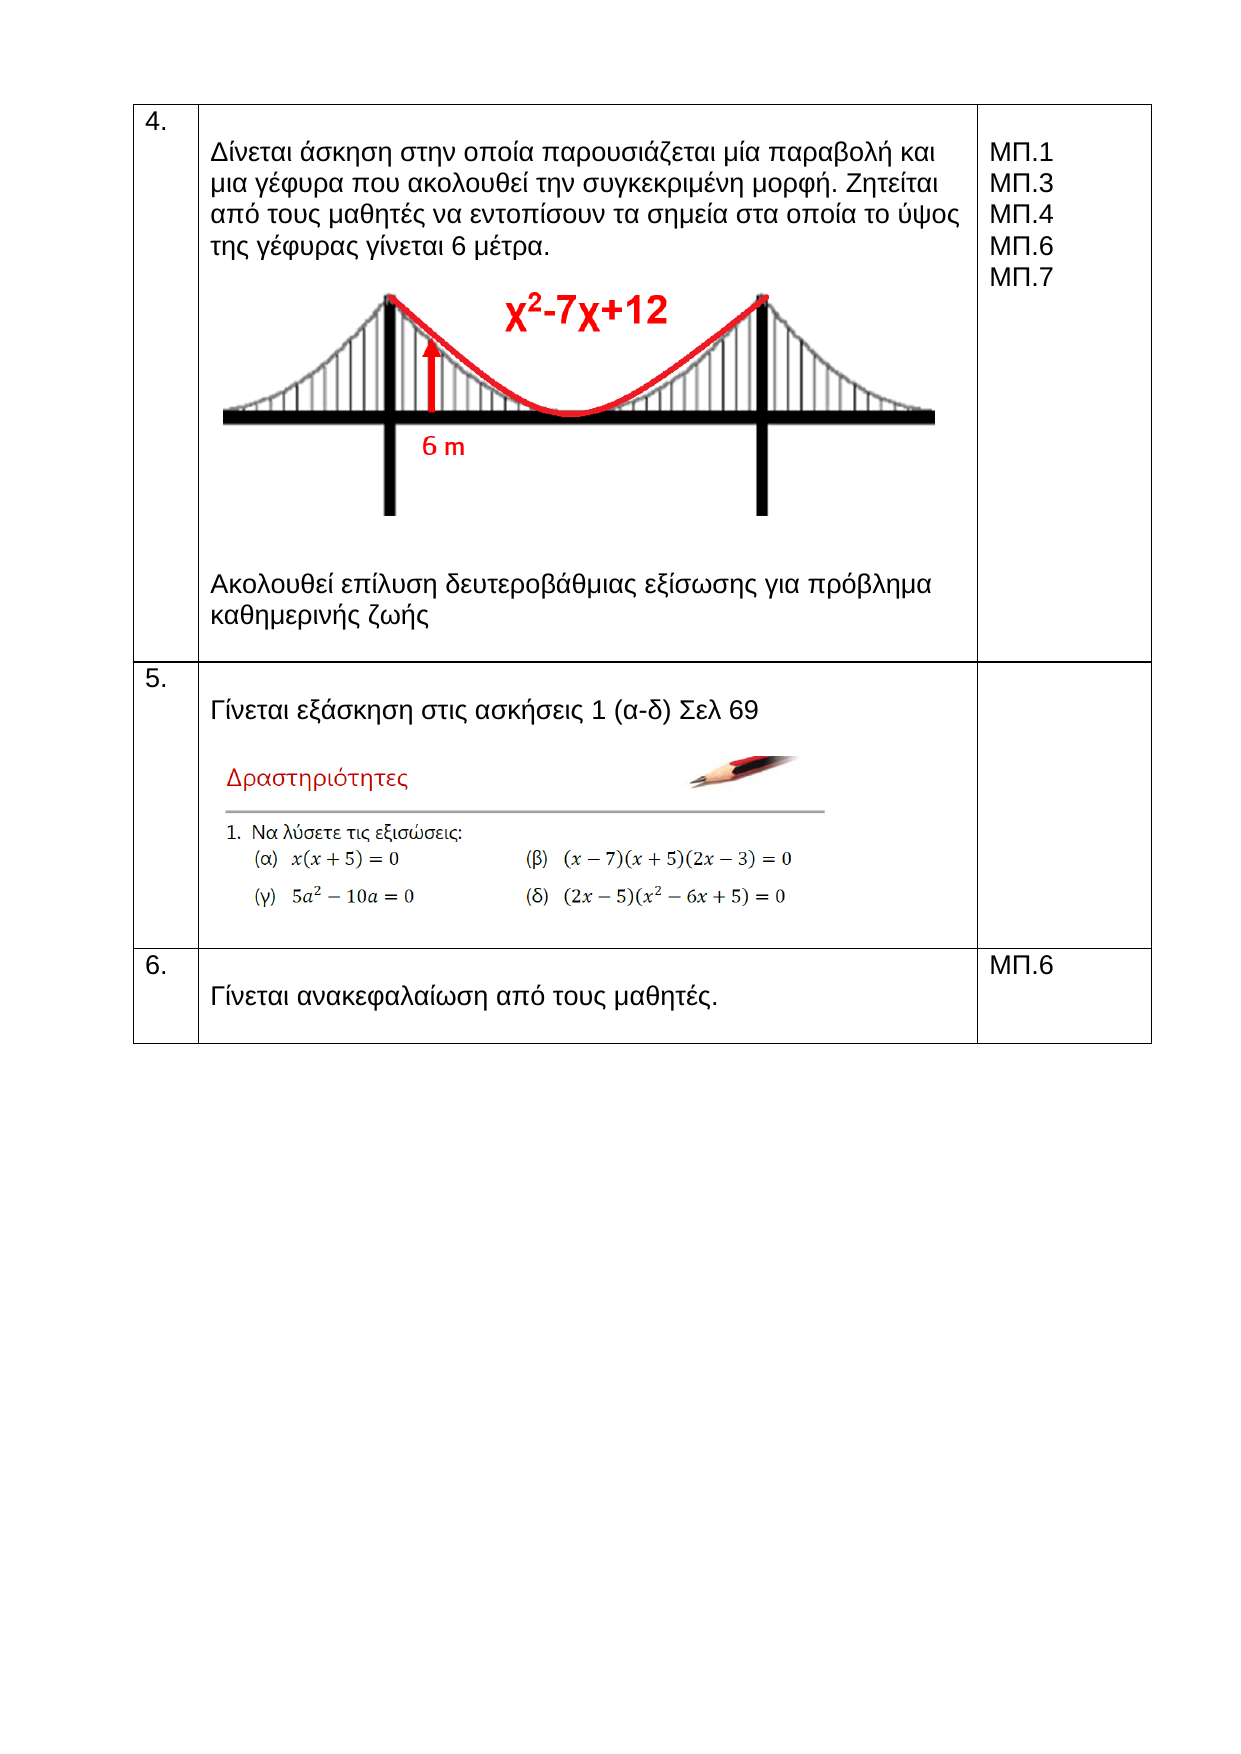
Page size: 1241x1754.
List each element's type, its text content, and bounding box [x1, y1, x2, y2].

table_cell ΜΠ.1 ΜΠ.3 ΜΠ.4 ΜΠ.6 ΜΠ.7 [978, 105, 1151, 661]
table_cell Γίνεται ανακεφαλαίωση από τους μαθητές. [199, 949, 977, 1042]
table_cell [978, 663, 1151, 948]
table_cell [134, 105, 198, 661]
table_cell Δίνεται άσκηση στην οποία παρουσιάζεται μία παραβολή και μια γέφυρα που ακολουθεί την συγκεκριμένη μορφή. Ζητείται από τους μαθητές να εντοπίσουν τα σημεία στα οποία το ύψος της γέφυρας γίνεται 6 μέτρα. Ακολουθεί επίλυση δευτεροβάθμιας εξίσωσης για πρόβλημα καθημερινής ζωής [199, 105, 977, 661]
table_cell [134, 663, 198, 948]
table_cell [134, 949, 198, 1042]
picture [210, 260, 967, 568]
picture [210, 756, 832, 917]
table_cell ΜΠ.6 [978, 949, 1151, 1042]
table_cell Γίνεται εξάσκηση στις ασκήσεις 1 (α-δ) Σελ 69 [199, 663, 977, 948]
